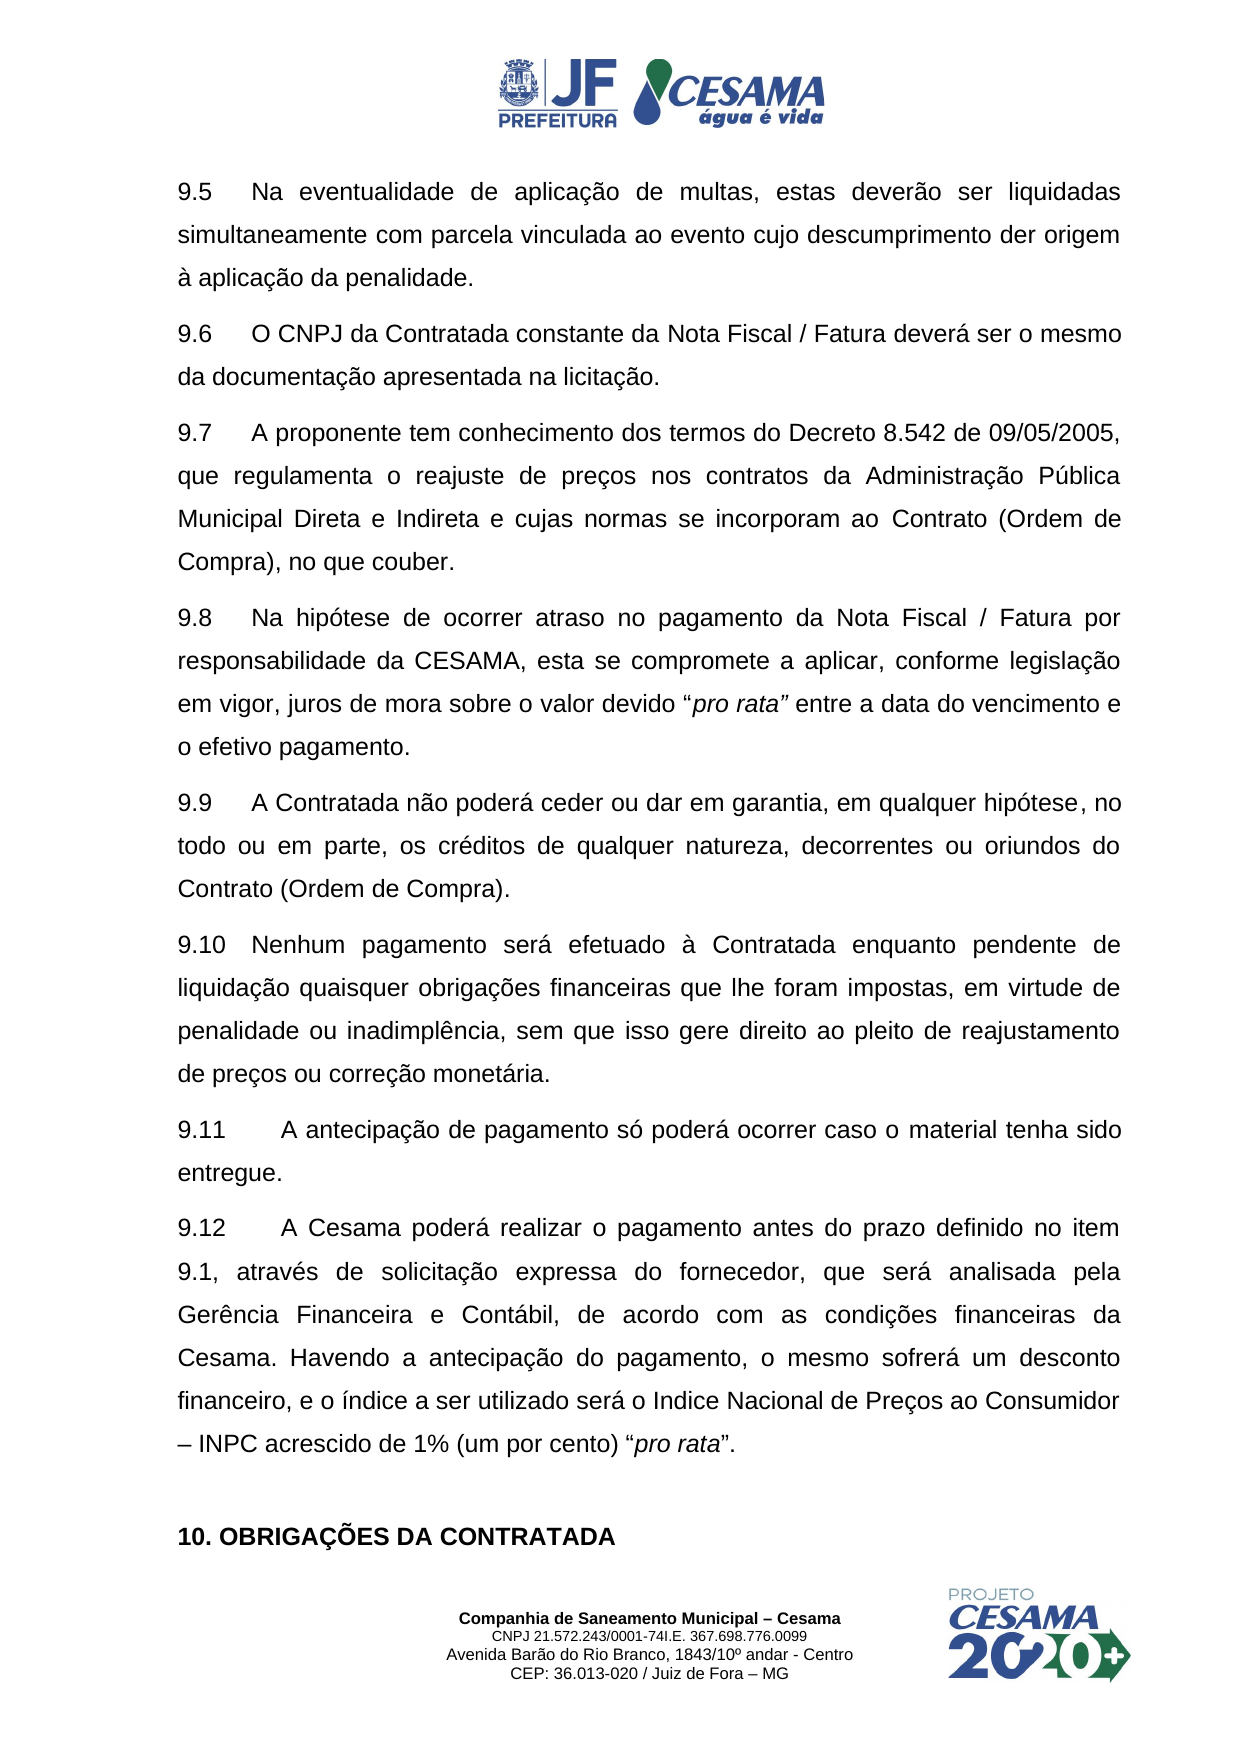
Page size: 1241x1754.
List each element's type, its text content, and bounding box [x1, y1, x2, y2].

list Nenhum pagamento será efetuado à Contratada enquanto pendente de liquidação quaisquer obrigações financeiras que lhe foram impostas, em virtude de penalidade ou inadimplência, sem que isso gere direito ao pleito de reajustamento de preços ou correção monetária. [177, 930, 1122, 1088]
list A Cesama poderá realizar o pagamento antes do prazo definido no item 9.1, através de solicitação expressa do fornecedor, que será analisada pela Gerência Financeira e Contábil, de acordo com as condições financeiras da Cesama. Havendo a antecipação do pagamento, o mesmo sofrerá um desconto financeiro, e o índice a ser utilizado será o Indice Nacional de Preços ao Consumidor – INPC acrescido de 1% (um por cento) “pro rata”. [177, 1213, 1122, 1458]
list A proponente tem conhecimento dos termos do Decreto 8.542 de 09/05/2005, que regulamenta o reajuste de preços nos contratos da Administração Pública Municipal Direta e Indireta e cujas normas se incorporam ao Contrato (Ordem de Compra), no que couber. [177, 418, 1122, 576]
picture [948, 1588, 1131, 1683]
list A Contratada não poderá ceder ou dar em garantia, em qualquer hipótese, no todo ou em parte, os créditos de qualquer natureza, decorrentes ou oriundos do Contrato (Ordem de Compra). [177, 788, 1122, 903]
list A antecipação de pagamento só poderá ocorrer caso o material tenha sido entregue. [177, 1115, 1122, 1187]
picture [497, 59, 825, 128]
list O CNPJ da Contratada constante da Nota Fiscal / Fatura deverá ser o mesmo da documentação apresentada na licitação. [177, 319, 1122, 391]
list Na hipótese de ocorrer atraso no pagamento da Nota Fiscal / Fatura por responsabilidade da CESAMA, esta se compromete a aplicar, conforme legislação em vigor, juros de mora sobre o valor devido “pro rata” entre a data do vencimento e o efetivo pagamento. [177, 603, 1122, 761]
list Na eventualidade de aplicação de multas, estas deverão ser liquidadas simultaneamente com parcela vinculada ao evento cujo descumprimento der origem à aplicação da penalidade. [177, 177, 1122, 292]
text 10. OBRIGAÇÕES DA CONTRATADA [177, 1522, 1122, 1551]
